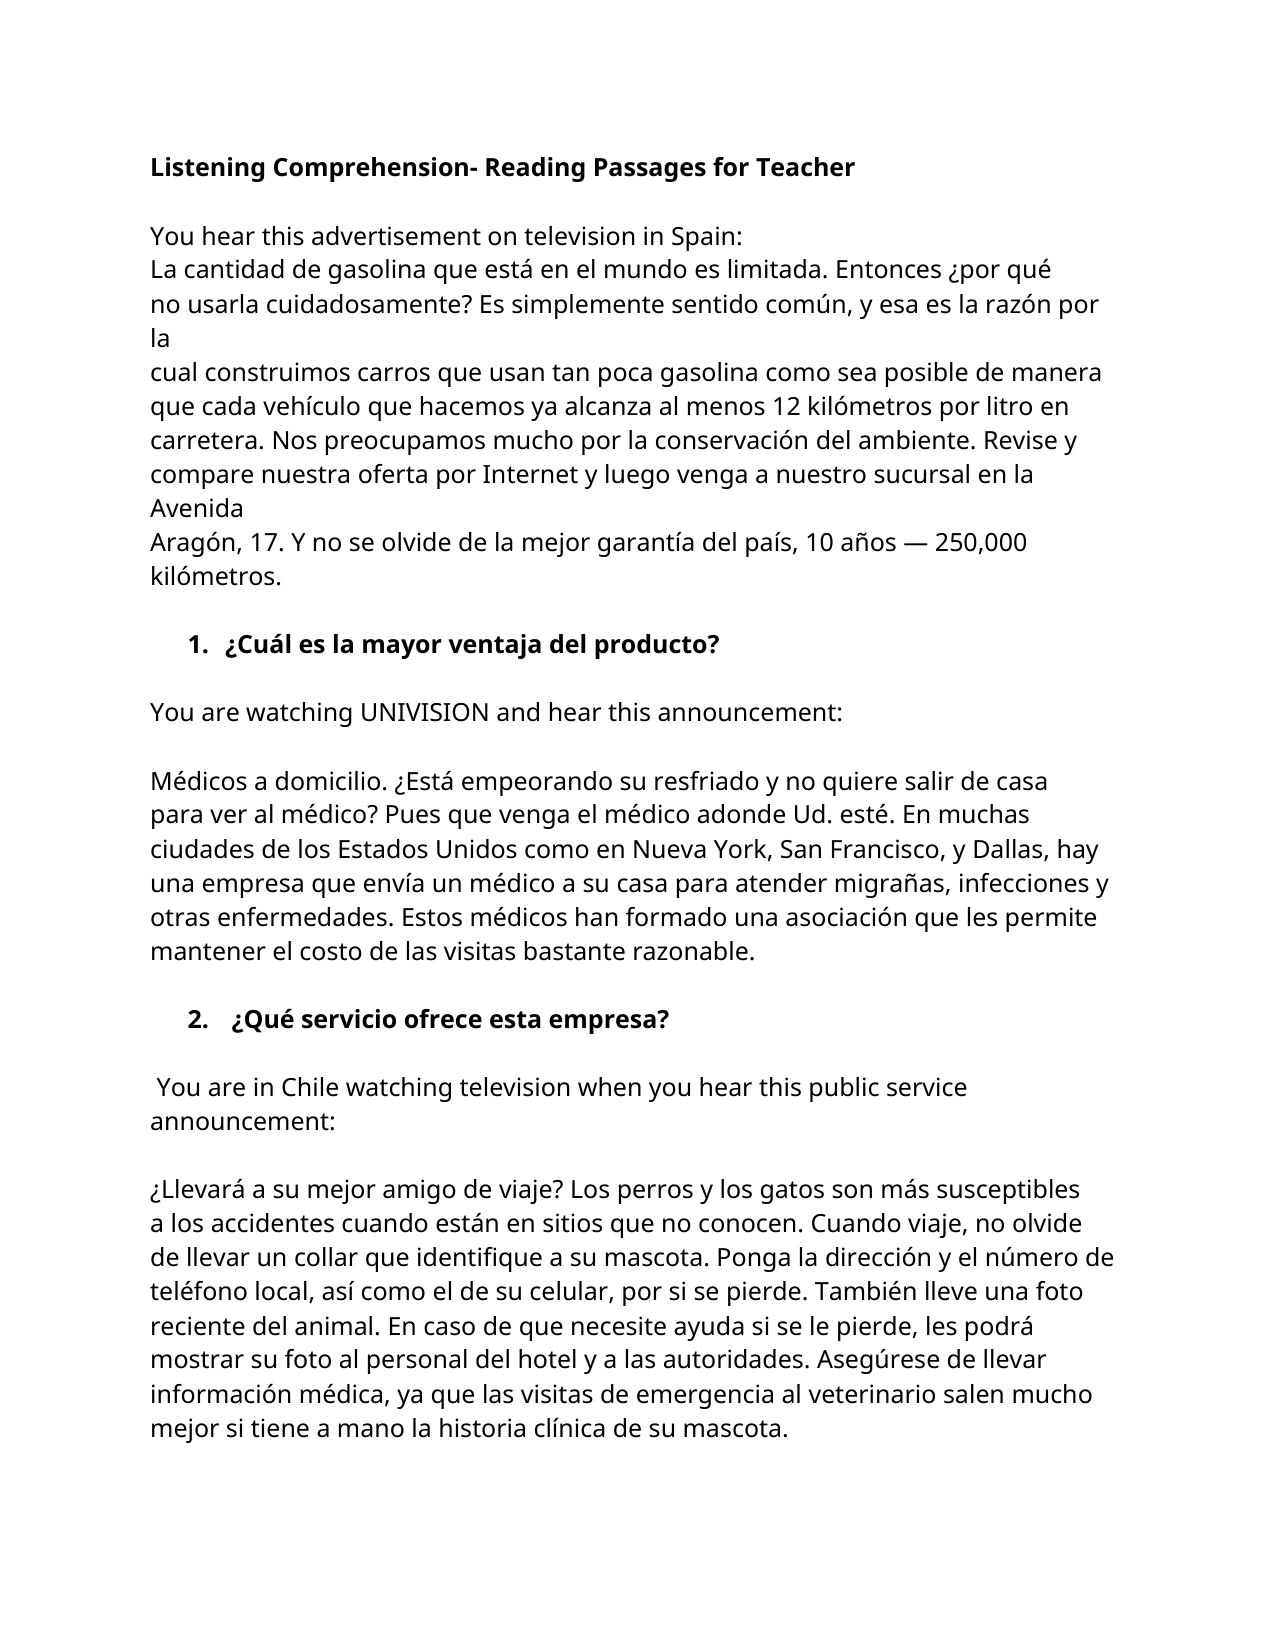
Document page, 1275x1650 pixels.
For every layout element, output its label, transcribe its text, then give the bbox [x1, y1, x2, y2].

text reciente del animal. En caso de que necesite ayuda si se le pierde, les podrá [150, 1308, 1125, 1342]
text compare nuestra oferta por Internet y luego venga a nuestro sucursal en la Avenida [150, 457, 1125, 525]
text You hear this advertisement on television in Spain: [150, 218, 1125, 252]
text no usarla cuidadosamente? Es simplemente sentido común, y esa es la razón por la [150, 286, 1125, 354]
text teléfono local, así como el de su celular, por si se pierde. También lleve una foto [150, 1274, 1125, 1308]
text kilómetros. [150, 559, 1125, 593]
text a los accidentes cuando están en sitios que no conocen. Cuando viaje, no olvide [150, 1206, 1125, 1240]
text mostrar su foto al personal del hotel y a las autoridades. Asegúrese de llevar [150, 1342, 1125, 1376]
text You are in Chile watching television when you hear this public service announcement: [150, 1070, 1125, 1138]
text La cantidad de gasolina que está en el mundo es limitada. Entonces ¿por qué [150, 252, 1125, 286]
text cual construimos carros que usan tan poca gasolina como sea posible de manera [150, 354, 1125, 388]
text mejor si tiene a mano la historia clínica de su mascota. [150, 1410, 1125, 1444]
text que cada vehículo que hacemos ya alcanza al menos 12 kilómetros por litro en [150, 388, 1125, 422]
text You are watching UNIVISION and hear this announcement: [150, 695, 1125, 729]
text ciudades de los Estados Unidos como en Nueva York, San Francisco, y Dallas, hay [150, 831, 1125, 865]
text Aragón, 17. Y no se olvide de la mejor garantía del país, 10 años — 250,000 [150, 525, 1125, 559]
text Listening Comprehension- Reading Passages for Teacher [150, 150, 1125, 184]
list ¿Qué servicio ofrece esta empresa? [187, 1002, 1125, 1036]
text ¿Llevará a su mejor amigo de viaje? Los perros y los gatos son más susceptibles [150, 1172, 1125, 1206]
text de llevar un collar que identifique a su mascota. Ponga la dirección y el número de [150, 1240, 1125, 1274]
text mantener el costo de las visitas bastante razonable. [150, 933, 1125, 967]
text carretera. Nos preocupamos mucho por la conservación del ambiente. Revise y [150, 422, 1125, 457]
text una empresa que envía un médico a su casa para atender migrañas, infecciones y [150, 865, 1125, 899]
list ¿Cuál es la mayor ventaja del producto? [187, 627, 1125, 661]
text Médicos a domicilio. ¿Está empeorando su resfriado y no quiere salir de casa [150, 763, 1125, 797]
text para ver al médico? Pues que venga el médico adonde Ud. esté. En muchas [150, 797, 1125, 831]
text otras enfermedades. Estos médicos han formado una asociación que les permite [150, 899, 1125, 933]
text información médica, ya que las visitas de emergencia al veterinario salen mucho [150, 1376, 1125, 1410]
